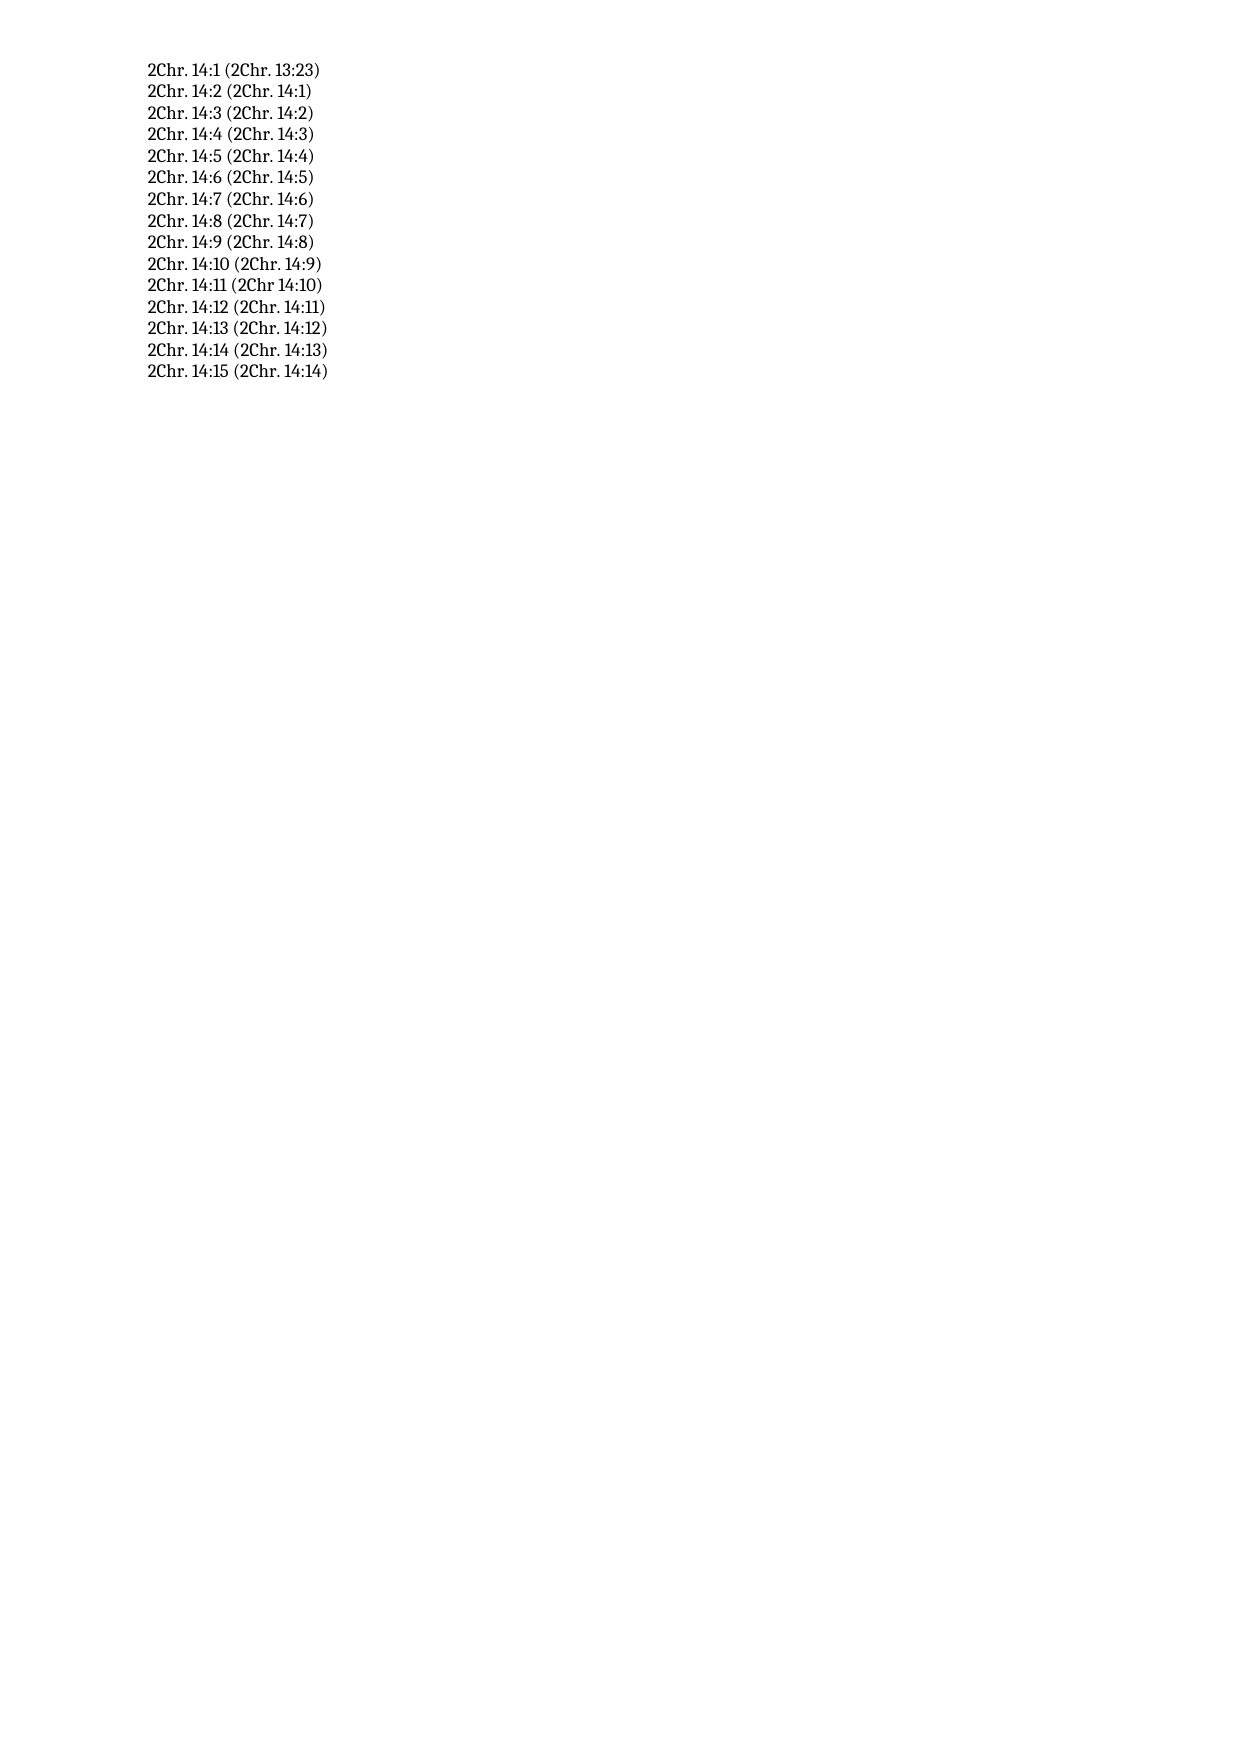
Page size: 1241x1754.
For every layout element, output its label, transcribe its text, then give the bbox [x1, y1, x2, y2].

text 2Chr. 14:1 (2Chr. 13:23) [148, 59, 1093, 81]
text 2Chr. 14:3 (2Chr. 14:2) [148, 102, 1093, 124]
text 2Chr. 14:5 (2Chr. 14:4) [148, 145, 1093, 167]
text 2Chr. 14:12 (2Chr. 14:11) [148, 296, 1093, 318]
text 2Chr. 14:15 (2Chr. 14:14) [148, 361, 1093, 383]
text 2Chr. 14:9 (2Chr. 14:8) [148, 232, 1093, 253]
text 2Chr. 14:4 (2Chr. 14:3) [148, 124, 1093, 145]
text 2Chr. 14:7 (2Chr. 14:6) [148, 188, 1093, 210]
text 2Chr. 14:13 (2Chr. 14:12) [148, 318, 1093, 339]
text 2Chr. 14:2 (2Chr. 14:1) [148, 81, 1093, 102]
text 2Chr. 14:11 (2Chr 14:10) [148, 275, 1093, 296]
text 2Chr. 14:10 (2Chr. 14:9) [148, 253, 1093, 275]
text 2Chr. 14:14 (2Chr. 14:13) [148, 339, 1093, 361]
text 2Chr. 14:8 (2Chr. 14:7) [148, 210, 1093, 232]
text 2Chr. 14:6 (2Chr. 14:5) [148, 167, 1093, 188]
